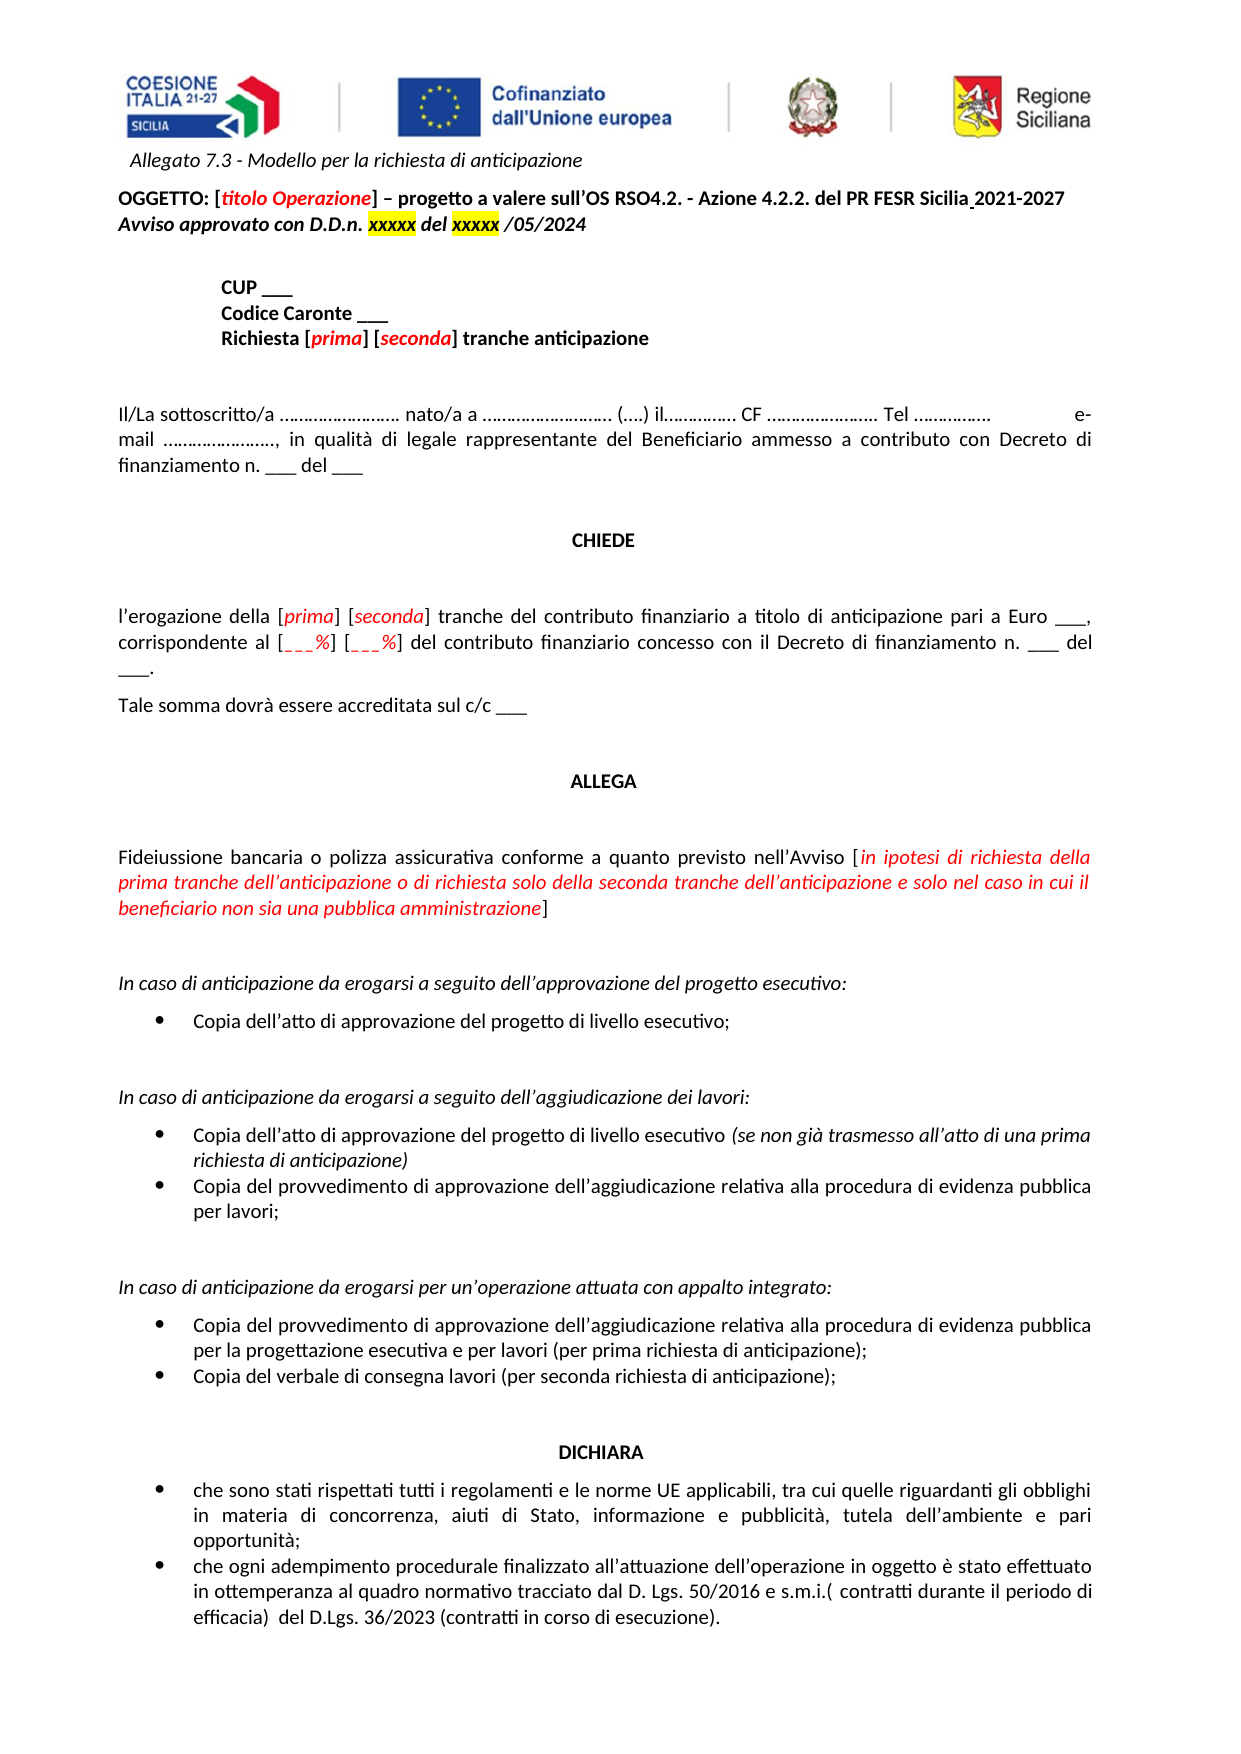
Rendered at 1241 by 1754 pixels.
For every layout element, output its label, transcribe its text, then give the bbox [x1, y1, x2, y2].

text DICHIARA [118, 1439, 1093, 1464]
text Il/La sottoscritto/a ……………………. nato/a a ……………………… (….) il…………… CF ………………….. Tel ……………. e-mail ………………….., in qualità di legale rappresentante del Beneficiario ammesso a contributo con Decreto di finanziamento n. ___ del ___ [118, 401, 1093, 477]
list Copia del provvedimento di approvazione dell’aggiudicazione relativa alla procedura di evidenza pubblica per la progettazione esecutiva e per lavori (per prima richiesta di anticipazione); [156, 1312, 1093, 1363]
text In caso di anticipazione da erogarsi per un’operazione attuata con appalto integrato: [118, 1274, 1093, 1300]
list che sono stati rispettati tutti i regolamenti e le norme UE applicabili, tra cui quelle riguardanti gli obblighi in materia di concorrenza, aiuti di Stato, informazione e pubblicità, tutela dell’ambiente e pari opportunità; [156, 1477, 1093, 1553]
text Tale somma dovrà essere accreditata sul c/c ___ [118, 692, 1093, 718]
text Fideiussione bancaria o polizza assicurativa conforme a quanto previsto nell’Avviso [in ipotesi di richiesta della prima tranche dell’anticipazione o di richiesta solo della seconda tranche dell’anticipazione e solo nel caso in cui il beneficiario non sia una pubblica amministrazione] [118, 844, 1093, 920]
text In caso di anticipazione da erogarsi a seguito dell’aggiudicazione dei lavori: [118, 1084, 1093, 1110]
list Copia dell’atto di approvazione del progetto di livello esecutivo (se non già trasmesso all’atto di una prima richiesta di anticipazione) [156, 1122, 1093, 1173]
text In caso di anticipazione da erogarsi a seguito dell’approvazione del progetto esecutivo: [118, 971, 1093, 996]
text ALLEGA [118, 768, 1093, 793]
picture [118, 73, 1094, 147]
list Copia del provvedimento di approvazione dell’aggiudicazione relativa alla procedura di evidenza pubblica per lavori; [156, 1173, 1093, 1224]
text CHIEDE [118, 528, 1093, 553]
list Copia dell’atto di approvazione del progetto di livello esecutivo; [156, 1008, 1093, 1034]
subtitle Allegato 7.3 - Modello per la richiesta di anticipazione [130, 148, 1093, 173]
list Copia del verbale di consegna lavori (per seconda richiesta di anticipazione); [156, 1363, 1093, 1388]
list che ogni adempimento procedurale finalizzato all’attuazione dell’operazione in oggetto è stato effettuato in ottemperanza al quadro normativo tracciato dal D. Lgs. 50/2016 e s.m.i.( contratti durante il periodo di efficacia) del D.Lgs. 36/2023 (contratti in corso di esecuzione). [156, 1553, 1093, 1629]
text OGGETTO: [titolo Operazione] – progetto a valere sull’OS RSO4.2. - Azione 4.2.2. del PR FESR Sicilia 2021-2027 Avviso approvato con D.D.n. xxxxx del xxxxx /05/2024 [118, 186, 1093, 236]
text CUP ___ Codice Caronte ___ Richiesta [prima] [seconda] tranche anticipazione [118, 249, 1093, 351]
text l’erogazione della [prima] [seconda] tranche del contributo finanziario a titolo di anticipazione pari a Euro ___, corrispondente al [___%] [___%] del contributo finanziario concesso con il Decreto di finanziamento n. ___ del ___. [118, 603, 1093, 680]
